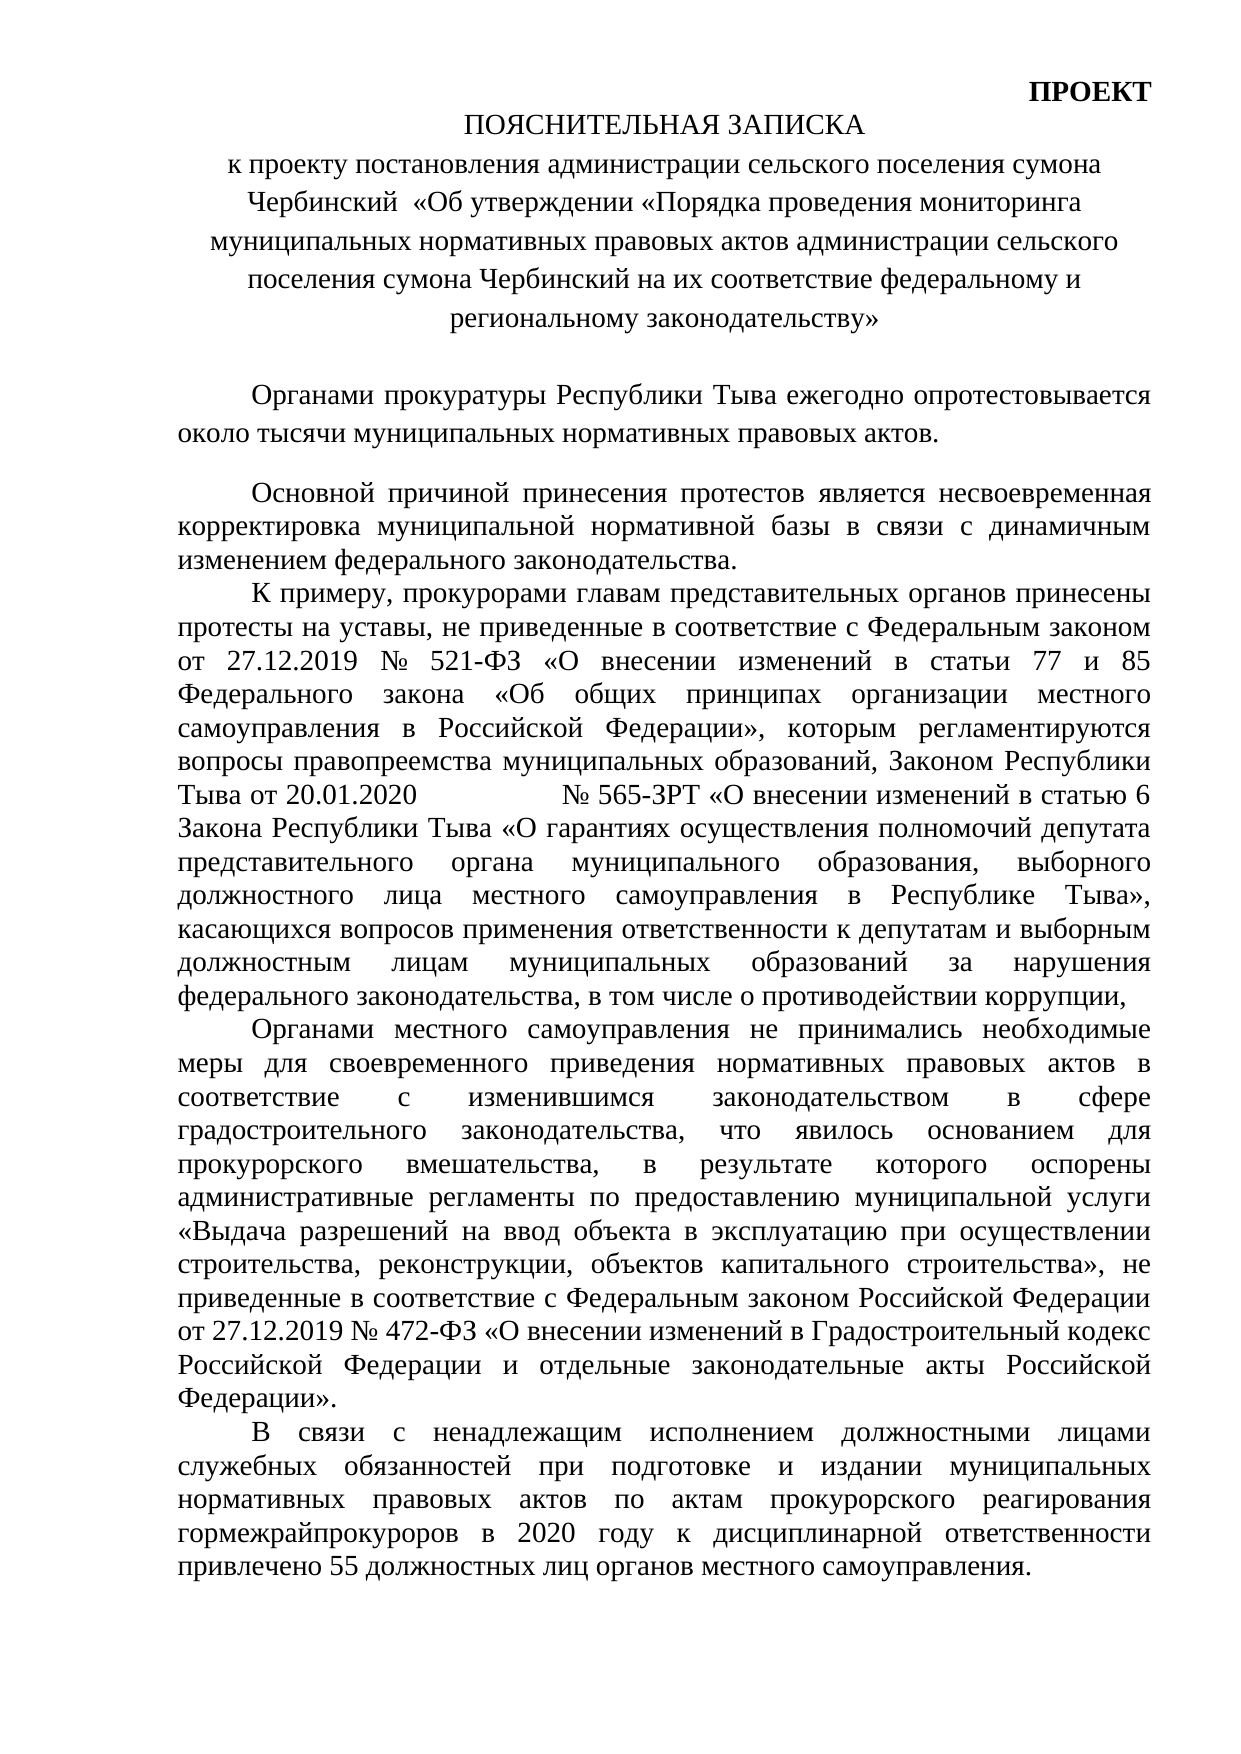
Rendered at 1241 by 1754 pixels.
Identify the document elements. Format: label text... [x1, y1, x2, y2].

text Органами местного самоуправления не принимались необходимые меры для своевременного приведения нормативных правовых актов в соответствие с изменившимся законодательством в сфере градостроительного законодательства, что явилось основанием для прокурорского вмешательства, в результате которого оспорены административные регламенты по предоставлению муниципальной услуги «Выдача разрешений на ввод объекта в эксплуатацию при осуществлении строительства, реконструкции, объектов капитального строительства», не приведенные в соответствие с Федеральным законом Российской Федерации от 27.12.2019 № 472-ФЗ «О внесении изменений в Градостроительный кодекс Российской Федерации и отдельные законодательные акты Российской Федерации». [177, 1012, 1152, 1414]
text Органами прокуратуры Республики Тыва ежегодно опротестовывается около тысячи муниципальных нормативных правовых актов. [177, 377, 1152, 449]
text к проекту постановления администрации сельского поселения сумона Чербинский «Об утверждении «Порядка проведения мониторинга муниципальных нормативных правовых актов администрации сельского поселения сумона Чербинский на их соответствие федеральному и региональному законодательству» [177, 146, 1152, 333]
text ПОЯСНИТЕЛЬНАЯ ЗАПИСКА [177, 107, 1152, 141]
text К примеру, прокурорами главам представительных органов принесены протесты на уставы, не приведенные в соответствие с Федеральным законом от 27.12.2019 № 521-ФЗ «О внесении изменений в статьи 77 и 85 Федерального закона «Об общих принципах организации местного самоуправления в Российской Федерации», которым регламентируются вопросы правопреемства муниципальных образований, Законом Республики Тыва от 20.01.2020 № 565-ЗРТ «О внесении изменений в статью 6 Закона Республики Тыва «О гарантиях осуществления полномочий депутата представительного органа муниципального образования, выборного должностного лица местного самоуправления в Республике Тыва», касающихся вопросов применения ответственности к депутатам и выборным должностным лицам муниципальных образований за нарушения федерального законодательства, в том числе о противодействии коррупции, [177, 576, 1152, 1012]
text Основной причиной принесения протестов является несвоевременная корректировка муниципальной нормативной базы в связи с динамичным изменением федерального законодательства. [177, 475, 1152, 576]
text В связи с ненадлежащим исполнением должностными лицами служебных обязанностей при подготовке и издании муниципальных нормативных правовых актов по актам прокурорского реагирования гормежрайпрокуроров в 2020 году к дисциплинарной ответственности привлечено 55 должностных лиц органов местного самоуправления. [177, 1414, 1152, 1582]
